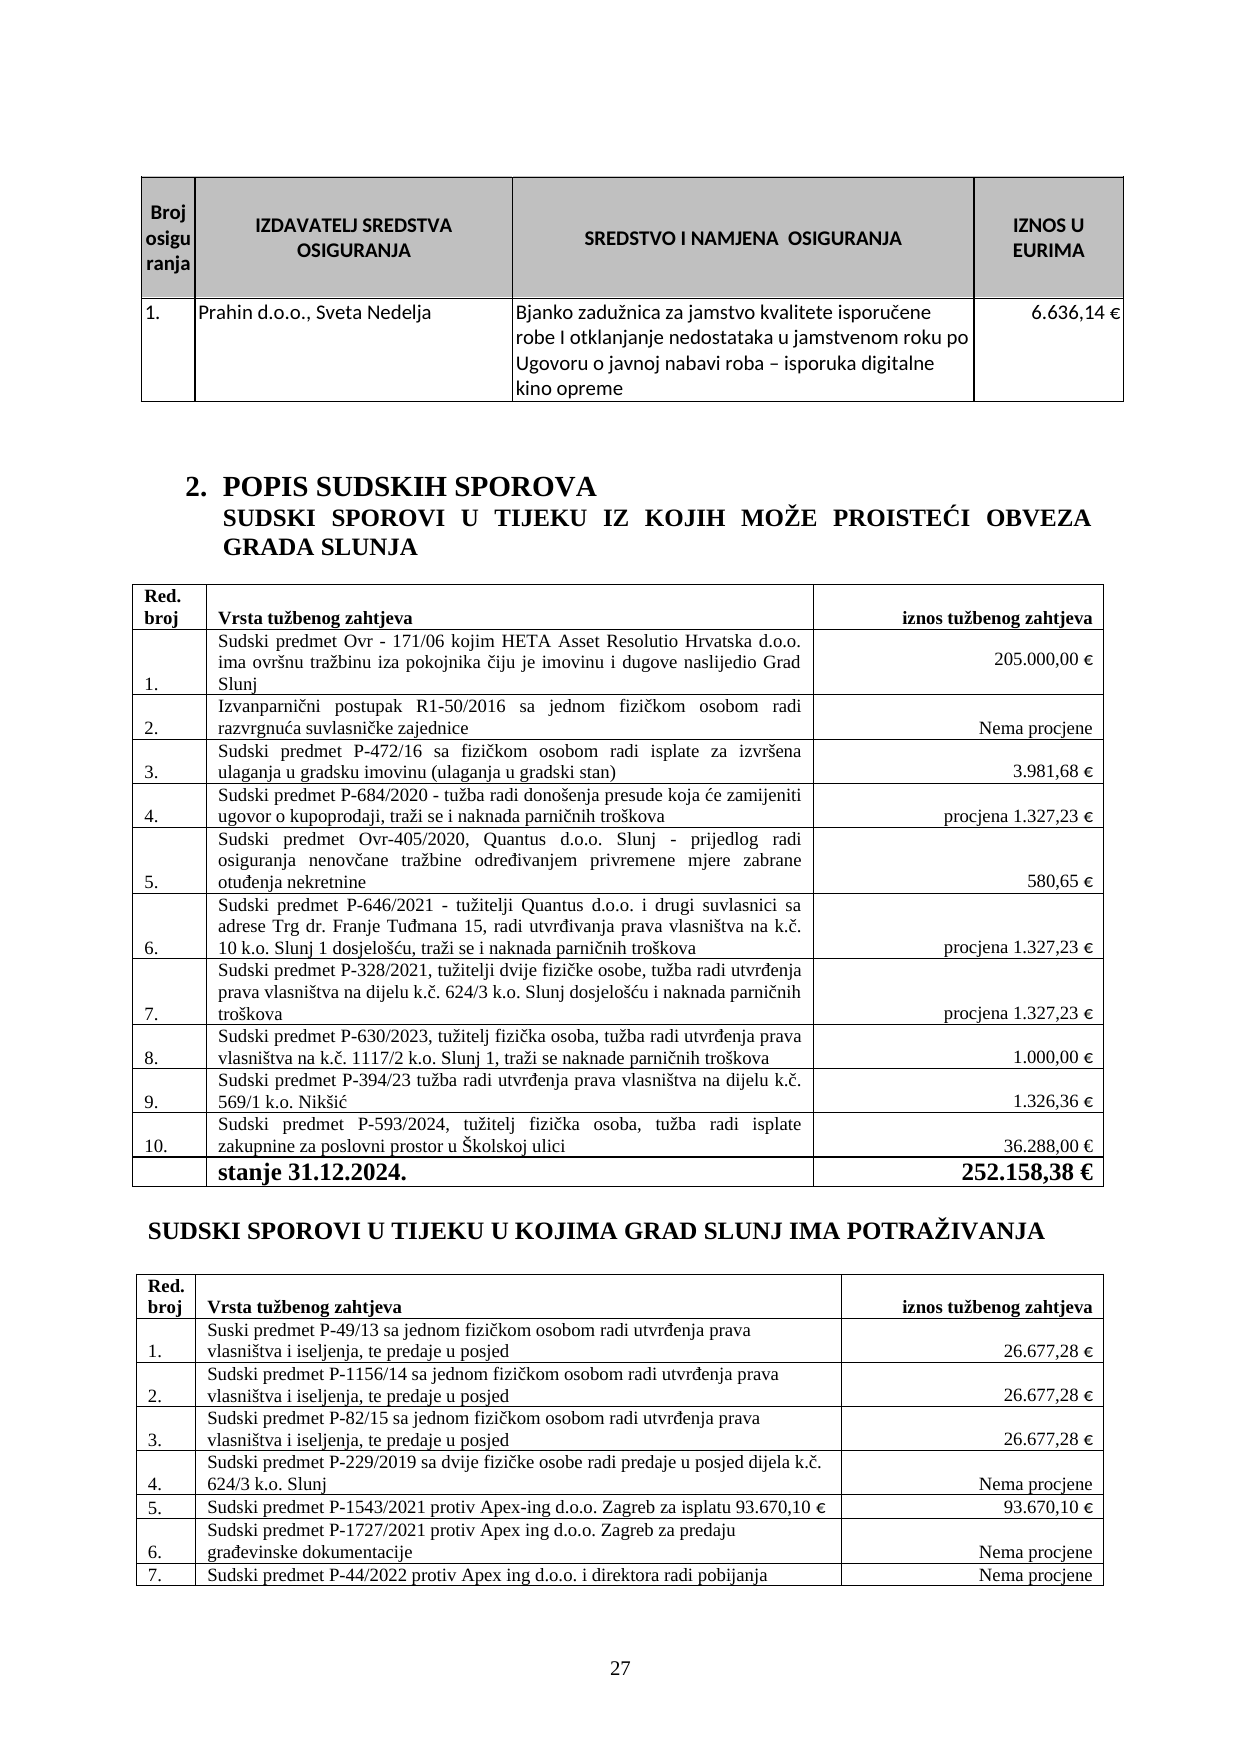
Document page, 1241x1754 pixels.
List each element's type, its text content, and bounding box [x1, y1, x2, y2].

table_cell stanje 31.12.2024. [207, 1158, 813, 1186]
list POPIS SUDSKIH SPOROVA [185, 469, 1093, 503]
table_cell 4. [133, 784, 206, 827]
table_header Vrsta tužbenog zahtjeva [196, 1275, 841, 1318]
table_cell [196, 1564, 841, 1585]
table_cell 9. [133, 1069, 206, 1112]
table_cell 5. [137, 1495, 195, 1518]
table_cell Sudski predmet P-646/2021 - tužitelji Quantus d.o.o. i drugi suvlasnici sa adrese Trg dr. Franje Tuđmana 15, radi utvrđivanja prava vlasništva na k.č. 10 k.o. Slunj 1 dosjelošću, traži se i naknada parničnih troškova [207, 894, 813, 958]
table_cell 205.000,00 € [814, 630, 1103, 694]
table_cell procjena 1.327,23 € [814, 784, 1103, 827]
table_cell Sudski predmet P-394/23 tužba radi utvrđenja prava vlasništva na dijelu k.č. 569/1 k.o. Nikšić [207, 1069, 813, 1112]
table_cell Suski predmet P-49/13 sa jednom fizičkom osobom radi utvrđenja prava vlasništva i iseljenja, te predaje u posjed [196, 1319, 841, 1362]
table_cell 252.158,38 € [814, 1158, 1103, 1186]
table_cell Sudski predmet P-593/2024, tužitelj fizička osoba, tužba radi isplate zakupnine za poslovni prostor u Školskoj ulici [207, 1113, 813, 1156]
table_cell procjena 1.327,23 € [814, 959, 1103, 1024]
table_cell Prahin d.o.o., Sveta Nedelja [196, 299, 512, 401]
table_header Red. broj [133, 585, 206, 628]
table_cell 93.670,10 € [842, 1495, 1103, 1518]
table_header Vrsta tužbenog zahtjeva [207, 585, 813, 628]
table_cell 5. [133, 828, 206, 892]
table_cell 6.636,14 € [975, 299, 1123, 401]
table_header iznos tužbenog zahtjeva [814, 585, 1103, 628]
table_cell 1. [137, 1319, 195, 1362]
table_cell 26.677,28 € [842, 1363, 1103, 1406]
table_cell 7. [137, 1564, 195, 1585]
table_cell 3.981,68 € [814, 740, 1103, 783]
table_cell 3. [133, 740, 206, 783]
table_cell Sudski predmet P-229/2019 sa dvije fizičke osobe radi predaje u posjed dijela k.č. 624/3 k.o. Slunj [196, 1451, 841, 1494]
table_cell 1. [142, 299, 194, 401]
table_cell Nema procjene [842, 1451, 1103, 1494]
table_cell Nema procjene [842, 1519, 1103, 1562]
table_cell 4. [137, 1451, 195, 1494]
table_cell 1.326,36 € [814, 1069, 1103, 1112]
table_cell 8. [133, 1025, 206, 1068]
table_cell Bjanko zadužnica za jamstvo kvalitete isporučene robe I otklanjanje nedostataka u jamstvenom roku po Ugovoru o javnoj nabavi roba – isporuka digitalne kino opreme [513, 299, 973, 401]
table_cell Izvanparnični postupak R1-50/2016 sa jednom fizičkom osobom radi razvrgnuća suvlasničke zajednice [207, 695, 813, 738]
table_header IZDAVATELJ SREDSTVA OSIGURANJA [196, 178, 512, 297]
table_cell Sudski predmet P-1727/2021 protiv Apex ing d.o.o. Zagreb za predaju građevinske dokumentacije [196, 1519, 841, 1562]
table_header Broj osiguranja [142, 178, 194, 297]
table_cell 6. [133, 894, 206, 958]
table_cell 7. [133, 959, 206, 1024]
table_cell Sudski predmet P-472/16 sa fizičkom osobom radi isplate za izvršena ulaganja u gradsku imovinu (ulaganja u gradski stan) [207, 740, 813, 783]
table_cell 3. [137, 1407, 195, 1450]
table_cell 1.000,00 € [814, 1025, 1103, 1068]
table_cell Sudski predmet P-684/2020 - tužba radi donošenja presude koja će zamijeniti ugovor o kupoprodaji, traži se i naknada parničnih troškova [207, 784, 813, 827]
table_cell Nema procjene [814, 695, 1103, 738]
table_cell 10. [133, 1113, 206, 1156]
table_header iznos tužbenog zahtjeva [842, 1275, 1103, 1318]
table_cell procjena 1.327,23 € [814, 894, 1103, 958]
table_cell 26.677,28 € [842, 1407, 1103, 1450]
table_cell 2. [133, 695, 206, 738]
table_header IZNOS U EURIMA [975, 178, 1123, 297]
table_cell Nema procjene [842, 1564, 1103, 1585]
text SUDSKI SPOROVI U TIJEKU U KOJIMA GRAD SLUNJ IMA POTRAŽIVANJA [148, 1216, 1093, 1245]
table_cell [133, 1158, 206, 1186]
table_cell Sudski predmet P-328/2021, tužitelji dvije fizičke osobe, tužba radi utvrđenja prava vlasništva na dijelu k.č. 624/3 k.o. Slunj dosjelošću i naknada parničnih troškova [207, 959, 813, 1024]
table_cell Sudski predmet P-630/2023, tužitelj fizička osoba, tužba radi utvrđenja prava vlasništva na k.č. 1117/2 k.o. Slunj 1, traži se naknade parničnih troškova [207, 1025, 813, 1068]
table_cell Sudski predmet P-1543/2021 protiv Apex-ing d.o.o. Zagreb za isplatu 93.670,10 € [196, 1495, 841, 1518]
table_cell Sudski predmet Ovr - 171/06 kojim HETA Asset Resolutio Hrvatska d.o.o. ima ovršnu tražbinu iza pokojnika čiju je imovinu i dugove naslijedio Grad Slunj [207, 630, 813, 694]
table_cell 1. [133, 630, 206, 694]
table_header Red. broj [137, 1275, 195, 1318]
table_cell 2. [137, 1363, 195, 1406]
list SUDSKI SPOROVI U TIJEKU IZ KOJIH MOŽE PROISTEĆI OBVEZA GRADA SLUNJA [223, 503, 1093, 560]
table_cell Sudski predmet P-82/15 sa jednom fizičkom osobom radi utvrđenja prava vlasništva i iseljenja, te predaje u posjed [196, 1407, 841, 1450]
table_cell 36.288,00 € [814, 1113, 1103, 1156]
table_cell 580,65 € [814, 828, 1103, 892]
table_header SREDSTVO I NAMJENA OSIGURANJA [513, 178, 973, 297]
table_cell 26.677,28 € [842, 1319, 1103, 1362]
table_cell Sudski predmet Ovr-405/2020, Quantus d.o.o. Slunj - prijedlog radi osiguranja nenovčane tražbine određivanjem privremene mjere zabrane otuđenja nekretnine [207, 828, 813, 892]
table_cell Sudski predmet P-1156/14 sa jednom fizičkom osobom radi utvrđenja prava vlasništva i iseljenja, te predaje u posjed [196, 1363, 841, 1406]
table_cell 6. [137, 1519, 195, 1562]
